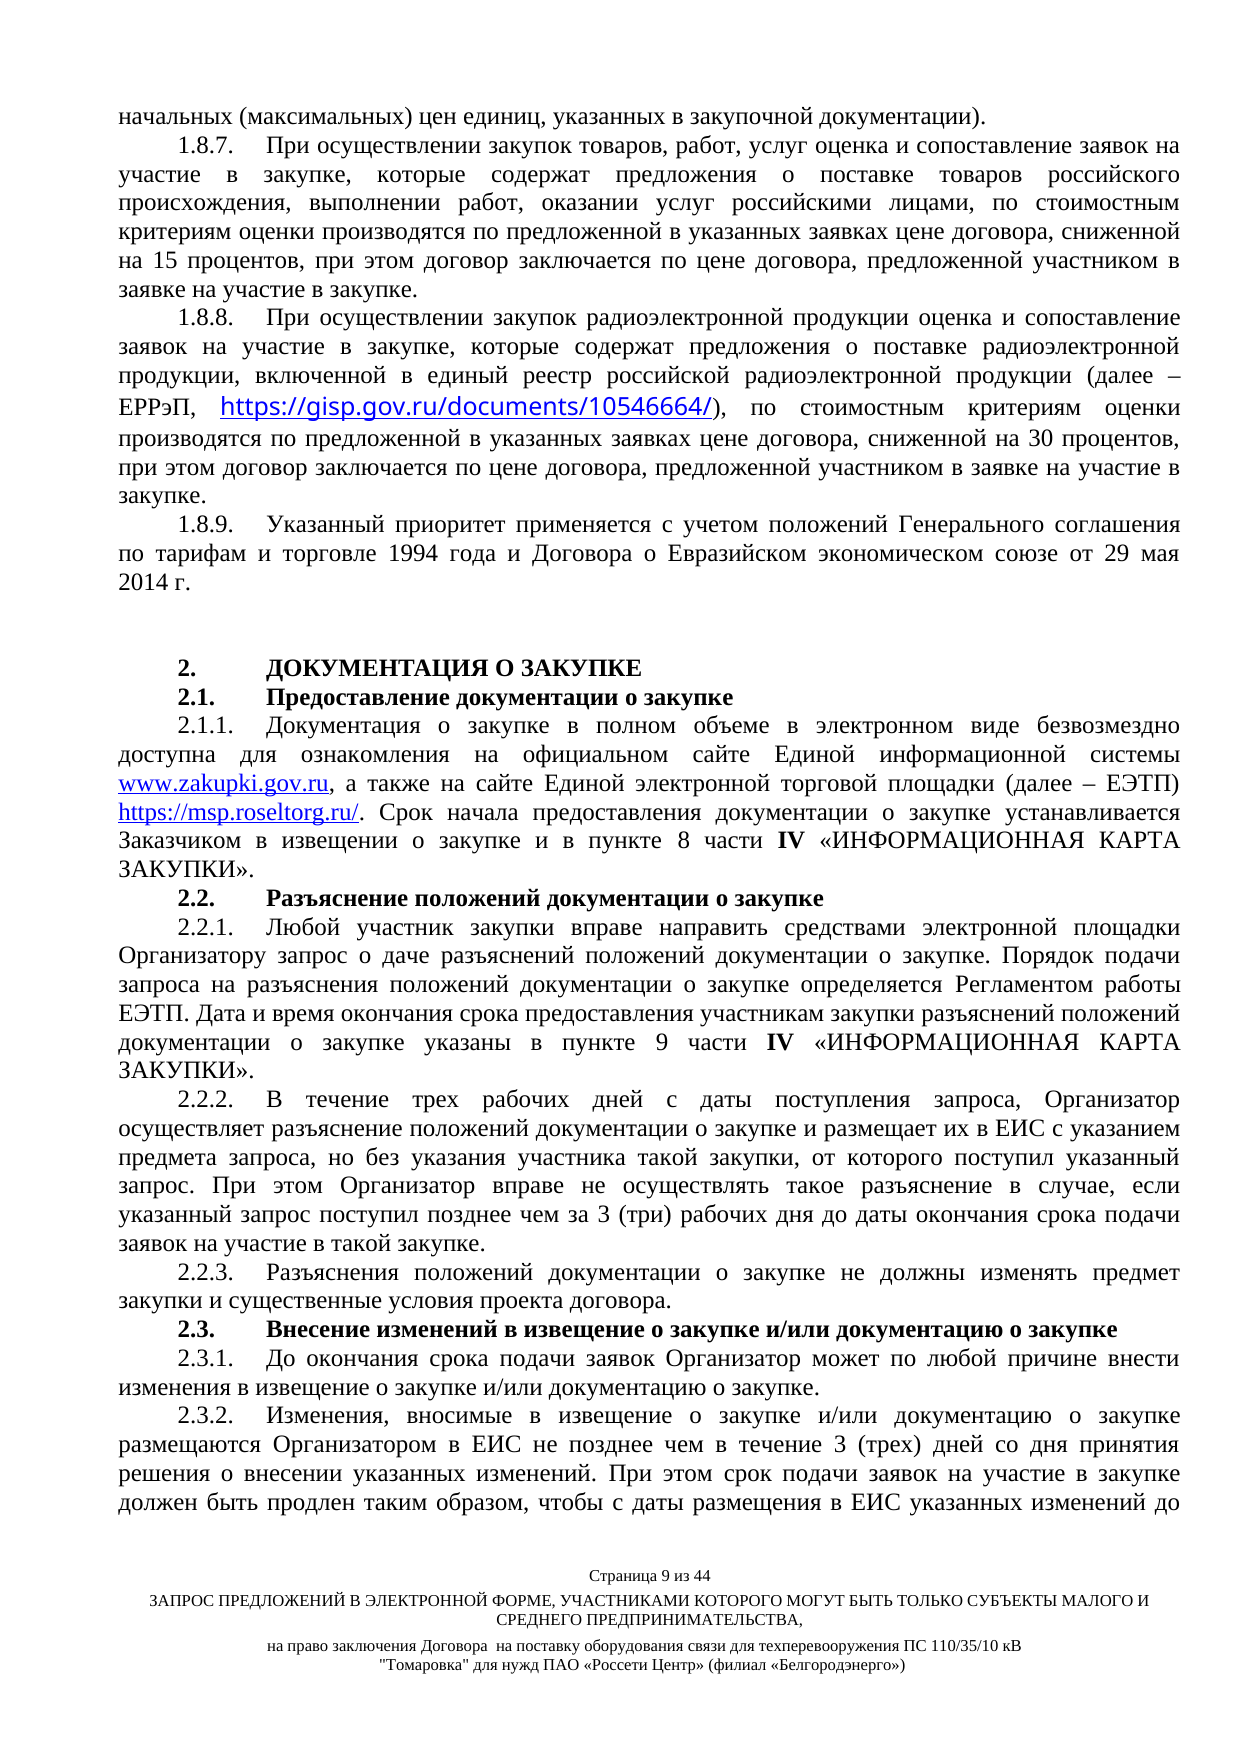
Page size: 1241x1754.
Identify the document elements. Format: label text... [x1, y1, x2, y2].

subtitle Любой участник закупки вправе направить средствами электронной площадки Организатору запрос о даче разъяснений положений документации о закупке. Порядок подачи запроса на разъяснения положений документации о закупке определяется Регламентом работы ЕЭТП. Дата и время окончания срока предоставления участникам закупки разъяснений положений документации о закупке указаны в пункте 9 части IV «ИНФОРМАЦИОННАЯ КАРТА ЗАКУПКИ». [118, 912, 1181, 1084]
subtitle В течение трех рабочих дней с даты поступления запроса, Организатор осуществляет разъяснение положений документации о закупке и размещает их в ЕИС с указанием предмета запроса, но без указания участника такой закупки, от которого поступил указанный запрос. При этом Организатор вправе не осуществлять такое разъяснение в случае, если указанный запрос поступил позднее чем за 3 (три) рабочих дня до даты окончания срока подачи заявок на участие в такой закупке. [118, 1084, 1181, 1257]
subtitle При осуществлении закупок радиоэлектронной продукции оценка и сопоставление заявок на участие в закупке, которые содержат предложения о поставке радиоэлектронной продукции, включенной в единый реестр российской радиоэлектронной продукции (далее – ЕРРэП, https://gisp.gov.ru/documents/10546664/), по стоимостным критериям оценки производятся по предложенной в указанных заявках цене договора, сниженной на 30 процентов, при этом договор заключается по цене договора, предложенной участником в заявке на участие в закупке. [118, 302, 1181, 509]
subtitle До окончания срока подачи заявок Организатор может по любой причине внести изменения в извещение о закупке и/или документацию о закупке. [118, 1343, 1181, 1400]
subtitle ДОКУМЕНТАЦИЯ О ЗАКУПКЕ [118, 653, 1181, 682]
subtitle При осуществлении закупок товаров, работ, услуг оценка и сопоставление заявок на участие в закупке, которые содержат предложения о поставке товаров российского происхождения, выполнении работ, оказании услуг российскими лицами, по стоимостным критериям оценки производятся по предложенной в указанных заявках цене договора, сниженной на 15 процентов, при этом договор заключается по цене договора, предложенной участником в заявке на участие в закупке. [118, 130, 1181, 302]
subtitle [118, 1400, 1181, 1515]
subtitle Предоставление документации о закупке [118, 682, 1181, 710]
subtitle Разъяснение положений документации о закупке [118, 883, 1181, 912]
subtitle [118, 101, 1181, 130]
subtitle Указанный приоритет применяется с учетом положений Генерального соглашения по тарифам и торговле 1994 года и Договора о Евразийском экономическом союзе от 29 мая 2014 г. [118, 509, 1181, 595]
subtitle Документация о закупке в полном объеме в электронном виде безвозмездно доступна для ознакомления на официальном сайте Единой информационной системы www.zakupki.gov.ru, а также на сайте Единой электронной торговой площадки (далее – ЕЭТП) https://msp.roseltorg.ru/. Срок начала предоставления документации о закупке устанавливается Заказчиком в извещении о закупке и в пункте 8 части IV «ИНФОРМАЦИОННАЯ КАРТА ЗАКУПКИ». [118, 710, 1181, 883]
subtitle Внесение изменений в извещение о закупке и/или документацию о закупке [118, 1314, 1181, 1343]
subtitle Разъяснения положений документации о закупке не должны изменять предмет закупки и существенные условия проекта договора. [118, 1257, 1181, 1314]
